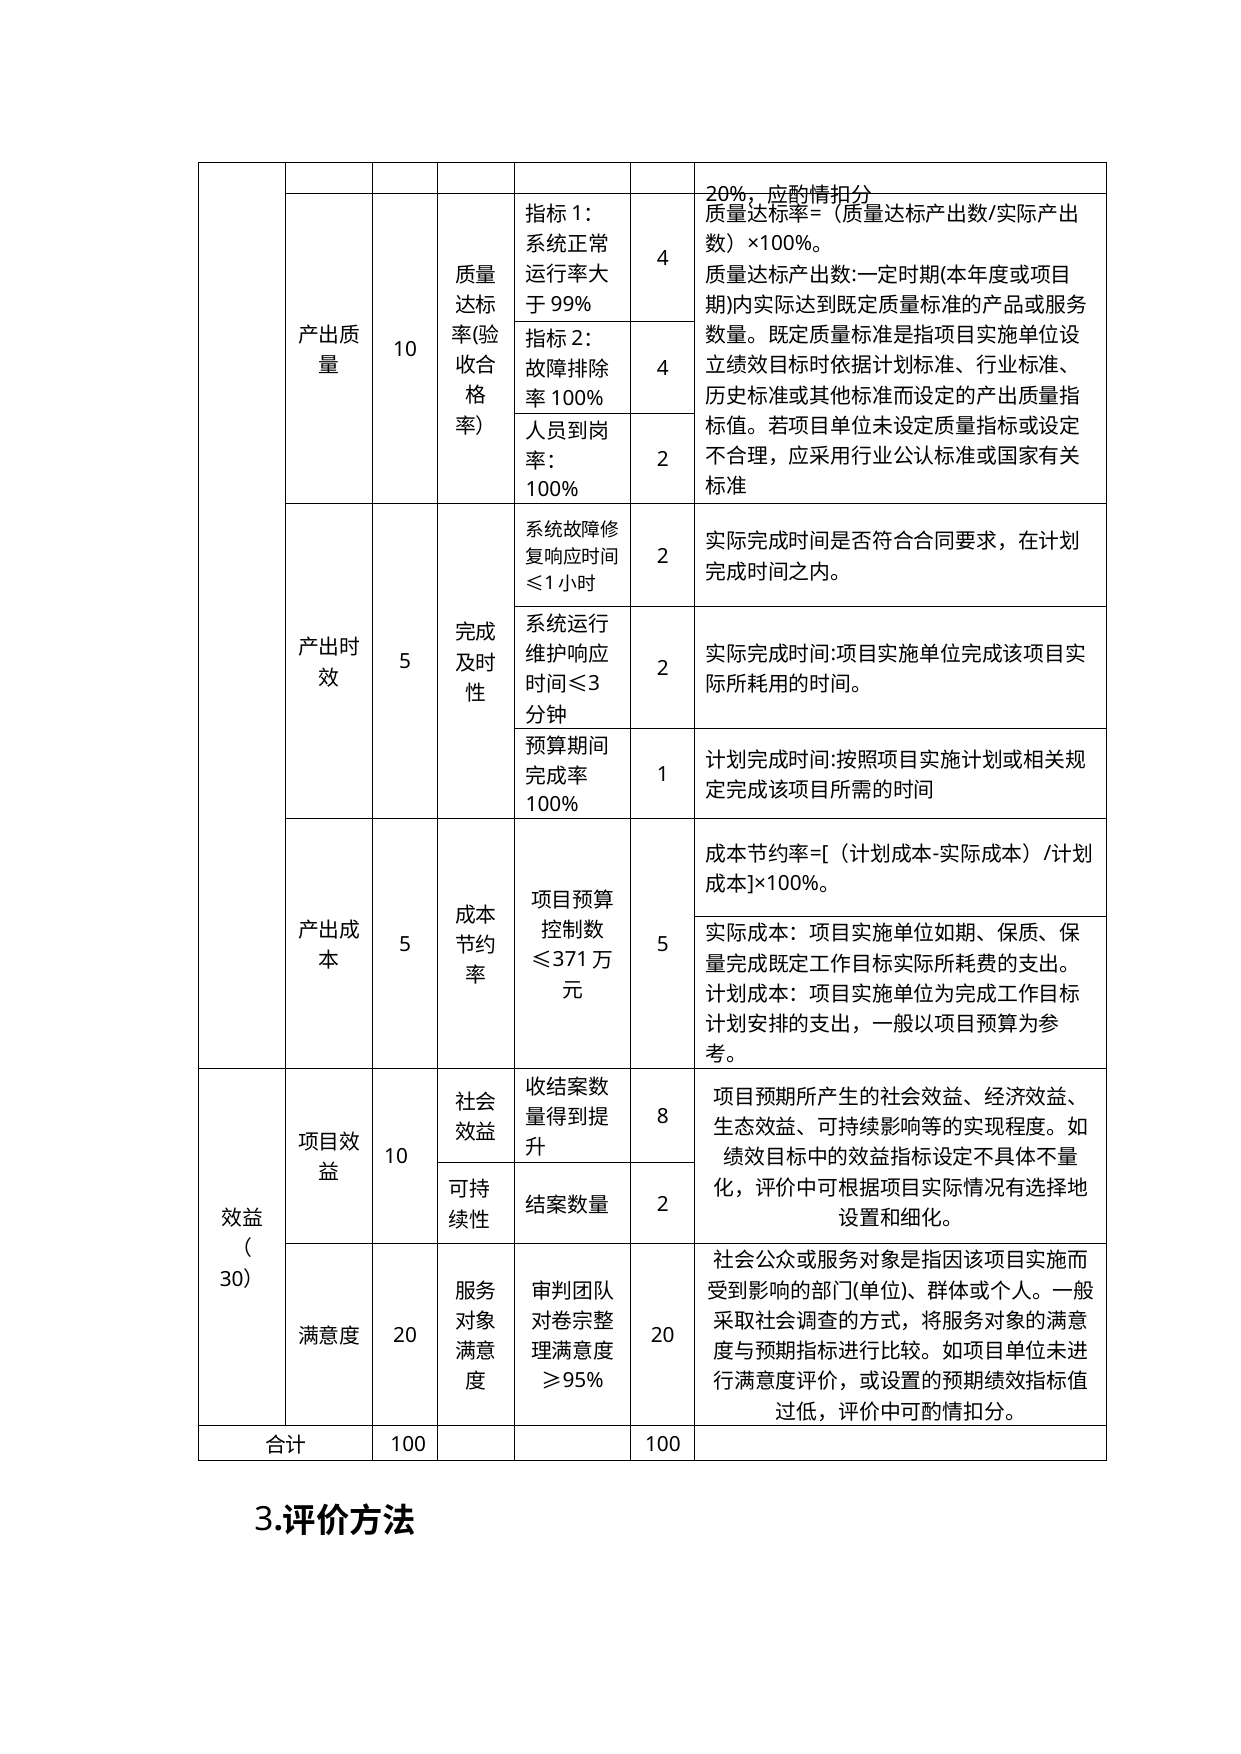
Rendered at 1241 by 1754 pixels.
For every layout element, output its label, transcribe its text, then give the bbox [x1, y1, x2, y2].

table_cell 4 [631, 322, 694, 413]
table_cell 产出成本 [286, 819, 372, 1068]
table_cell 2 [631, 607, 694, 728]
table_cell 2 [631, 504, 694, 606]
table_cell 成本节约率 [438, 819, 514, 1068]
table_cell 社会公众或服务对象是指因该项目实施而受到影响的部门(单位)、群体或个人。一般采取社会调查的方式，将服务对象的满意度与预期指标进行比较。如项目单位未进行满意度评价，或设置的预期绩效指标值过低，评价中可酌情扣分。 [695, 1244, 1106, 1425]
table_cell 20 [631, 1244, 694, 1425]
text 3.评价方法 [187, 1494, 1053, 1542]
table_cell 指标1：系统正常运行率大于99% [515, 194, 630, 321]
table_cell 项目效益 [286, 1069, 372, 1243]
table_cell 100 [373, 1426, 437, 1460]
table_cell 实际完成时间:项目实施单位完成该项目实际所耗用的时间。 [695, 607, 1106, 728]
table_cell 10 [373, 194, 437, 503]
table_cell 项目预算控制数≤371万元 [515, 819, 630, 1068]
table_cell 满意度 [286, 1244, 372, 1425]
table_cell 质量达标率=（质量达标产出数/实际产出数）×100%。 质量达标产出数:一定时期(本年度或项目期)内实际达到既定质量标准的产品或服务数量。既定质量标准是指项目实施单位设立绩效目标时依据计划标准、行业标准、历史标准或其他标准而设定的产出质量指标值。若项目单位未设定质量指标或设定不合理，应采用行业公认标准或国家有关标准 [695, 194, 1106, 503]
table_cell 4 [631, 194, 694, 321]
table_cell 收结案数量得到提升 [515, 1069, 630, 1162]
table_cell 合计 [199, 1426, 372, 1460]
table_cell 5 [373, 504, 437, 818]
table_cell 10 [373, 1069, 437, 1243]
table_cell 社会效益 [438, 1069, 514, 1162]
table_cell 产出时效 [286, 504, 372, 818]
table_cell [438, 1426, 514, 1460]
table_cell 质量达标率(验收合格率） [438, 194, 514, 503]
table_cell 2 [631, 163, 694, 193]
table_cell 20 [373, 1244, 437, 1425]
table_cell 成本节约率=[（计划成本-实际成本）/计划成本]×100%。 [695, 819, 1106, 916]
table_cell 5 [373, 819, 437, 1068]
table_cell 人员到岗率：100% [515, 414, 630, 503]
table_cell 服务对象满意度 [438, 1244, 514, 1425]
table_cell 效益 （30） [199, 1069, 285, 1425]
table_cell 实际完成时间是否符合合同要求，在计划完成时间之内。 [695, 504, 1106, 606]
table_cell 完成及时性 [438, 504, 514, 818]
table_cell 结案数量 [515, 1163, 630, 1243]
table_cell 计划完成时间:按照项目实施计划或相关规定完成该项目所需的时间 [695, 729, 1106, 818]
table_cell 100 [631, 1426, 694, 1460]
table_cell 1 [631, 729, 694, 818]
table_cell 2 [631, 1163, 694, 1243]
table_cell 5 [631, 819, 694, 1068]
table_cell 2 [631, 414, 694, 503]
table_cell 实际成本：项目实施单位如期、保质、保量完成既定工作目标实际所耗费的支出。 计划成本：项目实施单位为完成工作目标计划安排的支出，一般以项目预算为参考。 [695, 917, 1106, 1068]
table_cell 可持续性 [438, 1163, 514, 1243]
table_cell 产出质量 [286, 194, 372, 503]
table_cell 项目预期所产生的社会效益、经济效益、生态效益、可持续影响等的实现程度。如绩效目标中的效益指标设定不具体不量化，评价中可根据项目实际情况有选择地设置和细化。 [695, 1069, 1106, 1243]
table_cell 8 [631, 1069, 694, 1162]
table_cell 系统故障修复响应时间≤1小时 [515, 504, 630, 606]
table_cell [695, 1426, 1106, 1460]
table_cell 审判团队对卷宗整理满意度≥95% [515, 1244, 630, 1425]
table_cell 指标2：故障排除率100% [515, 322, 630, 413]
table_cell 预算期间完成率100% [515, 729, 630, 818]
table_cell 系统运行维护响应时间≤3分钟 [515, 607, 630, 728]
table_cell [515, 163, 630, 193]
table_cell [515, 1426, 630, 1460]
